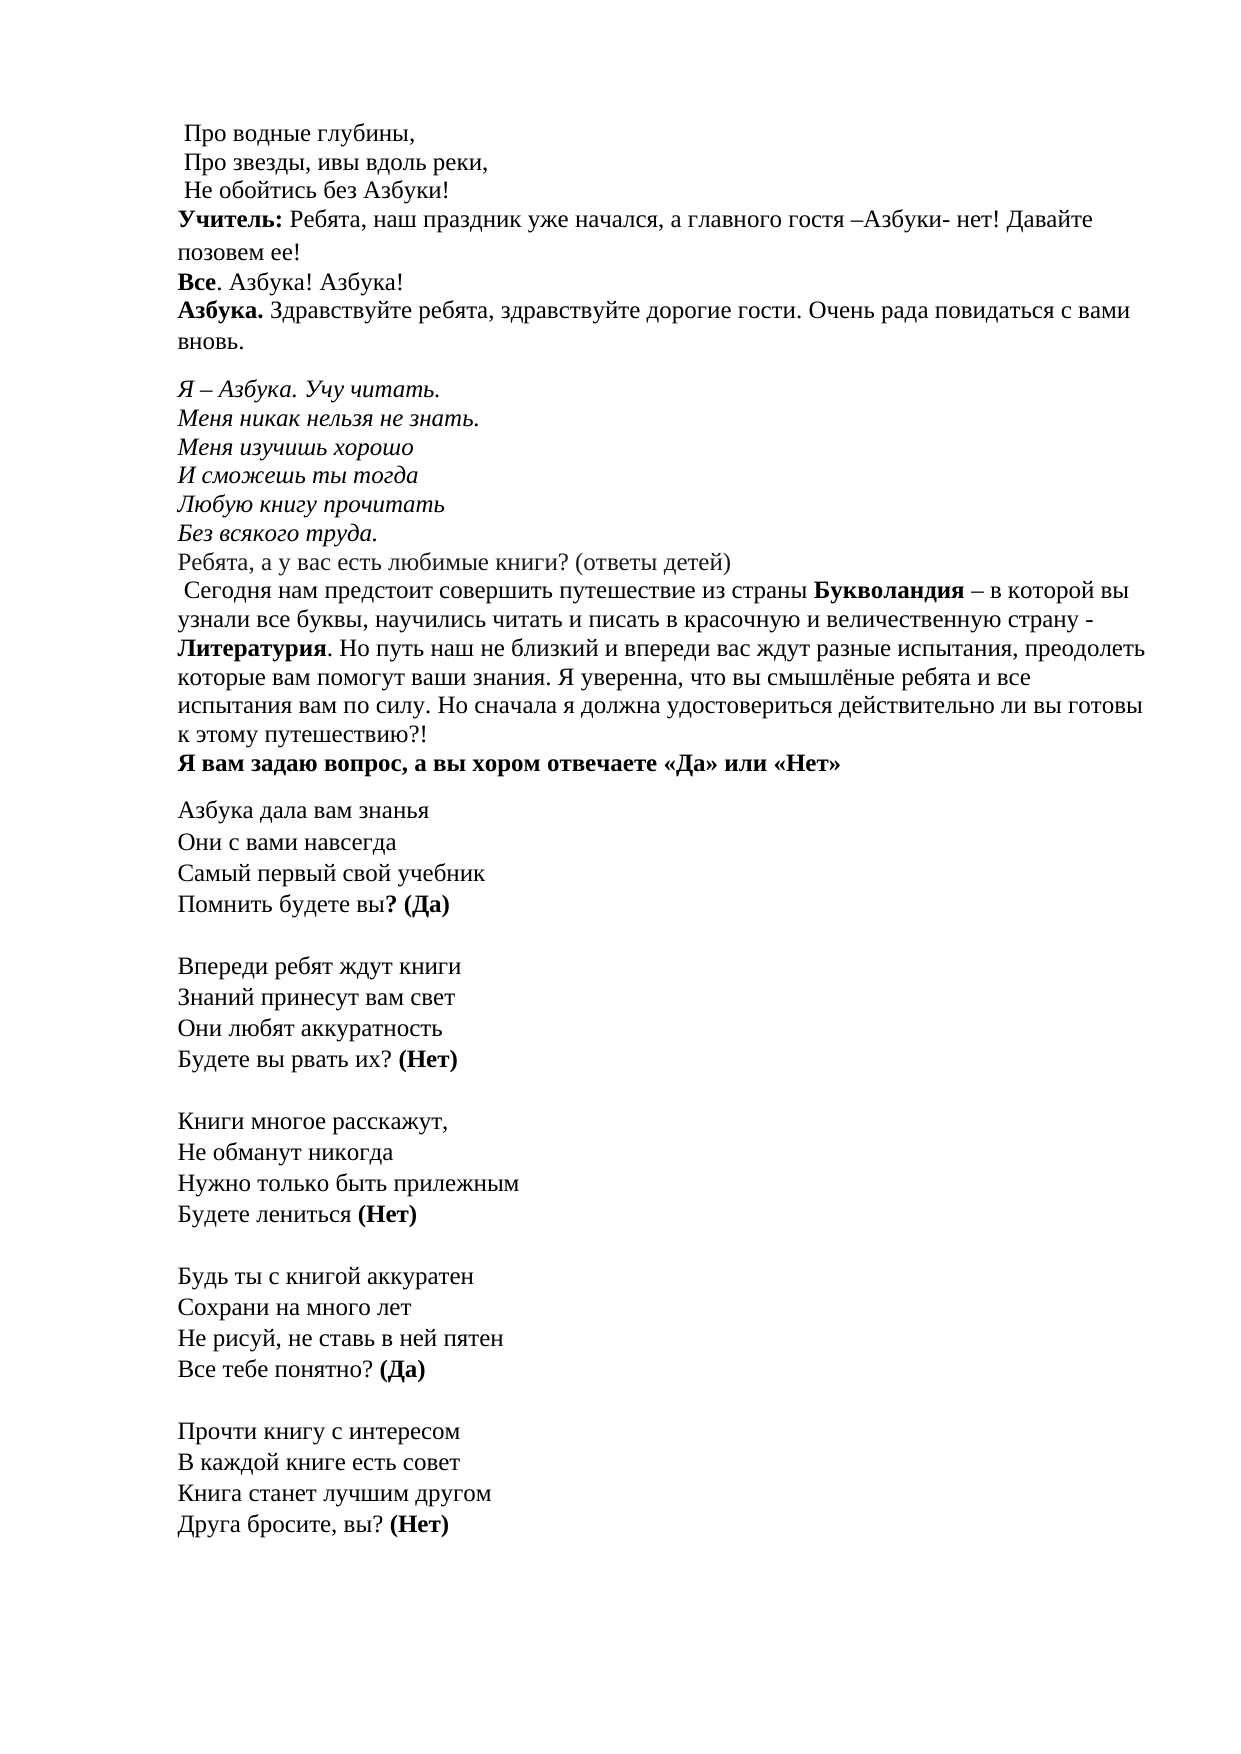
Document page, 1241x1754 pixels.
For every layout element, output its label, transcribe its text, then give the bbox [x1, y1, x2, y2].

text Они с вами навсегда [177, 827, 1152, 855]
text Про звезды, ивы вдоль реки, [177, 147, 1152, 176]
text Друга бросите, вы? (Нет) [177, 1509, 1152, 1538]
text Будете лениться (Нет) [177, 1199, 1152, 1228]
text Сегодня нам предстоит совершить путешествие из страны Букволандия – в которой вы узнали все буквы, научились читать и писать в красочную и величественную страну - Литературия. Но путь наш не близкий и впереди вас ждут разные испытания, преодолеть которые вам помогут ваши знания. Я уверенна, что вы смышлёные ребята и все испытания вам по силу. Но сначала я должна удостовериться действительно ли вы готовы к этому путешествию?! [177, 575, 1152, 748]
text Я – Азбука. Учу читать. Меня никак нельзя не знать. Меня изучишь хорошо И сможешь ты тогда Любую книгу прочитать Без всякого труда. [177, 374, 1152, 547]
text Все. Азбука! Азбука! [177, 267, 1152, 295]
text Про водные глубины, [177, 118, 1152, 147]
text Азбука. Здравствуйте ребята, здравствуйте дорогие гости. Очень рада повидаться с вами вновь. [177, 295, 1152, 355]
text Будь ты с книгой аккуратен [177, 1261, 1152, 1290]
text Книга станет лучшим другом [177, 1478, 1152, 1507]
text Не рисуй, не ставь в ней пятен [177, 1323, 1152, 1352]
text Помнить будете вы? (Да) [177, 889, 1152, 917]
text Ребята, а у вас есть любимые книги? (ответы детей) [177, 547, 1152, 575]
text Не обойтись без Азбуки! [177, 176, 1152, 204]
text Сохрани на много лет [177, 1292, 1152, 1321]
text Прочти книгу с интересом [177, 1416, 1152, 1445]
text Не обманут никогда Нужно только быть прилежным [177, 1137, 1152, 1197]
text Знаний принесут вам свет [177, 982, 1152, 1011]
text В каждой книге есть совет [177, 1447, 1152, 1476]
text Книги многое расскажут, [177, 1106, 1152, 1135]
text Все тебе понятно? (Да) [177, 1354, 1152, 1383]
text Азбука дала вам знанья [177, 796, 1152, 824]
text Я вам задаю вопрос, а вы хором отвечаете «Да» или «Нет» [177, 748, 1152, 777]
text Впереди ребят ждут книги [177, 951, 1152, 979]
text Они любят аккуратность [177, 1013, 1152, 1042]
text Самый первый свой учебник [177, 858, 1152, 886]
text Учитель: Ребята, наш праздник уже начался, а главного гостя –Азбуки- нет! Давайте позовем ее! [177, 204, 1152, 267]
text Будете вы рвать их? (Нет) [177, 1044, 1152, 1073]
